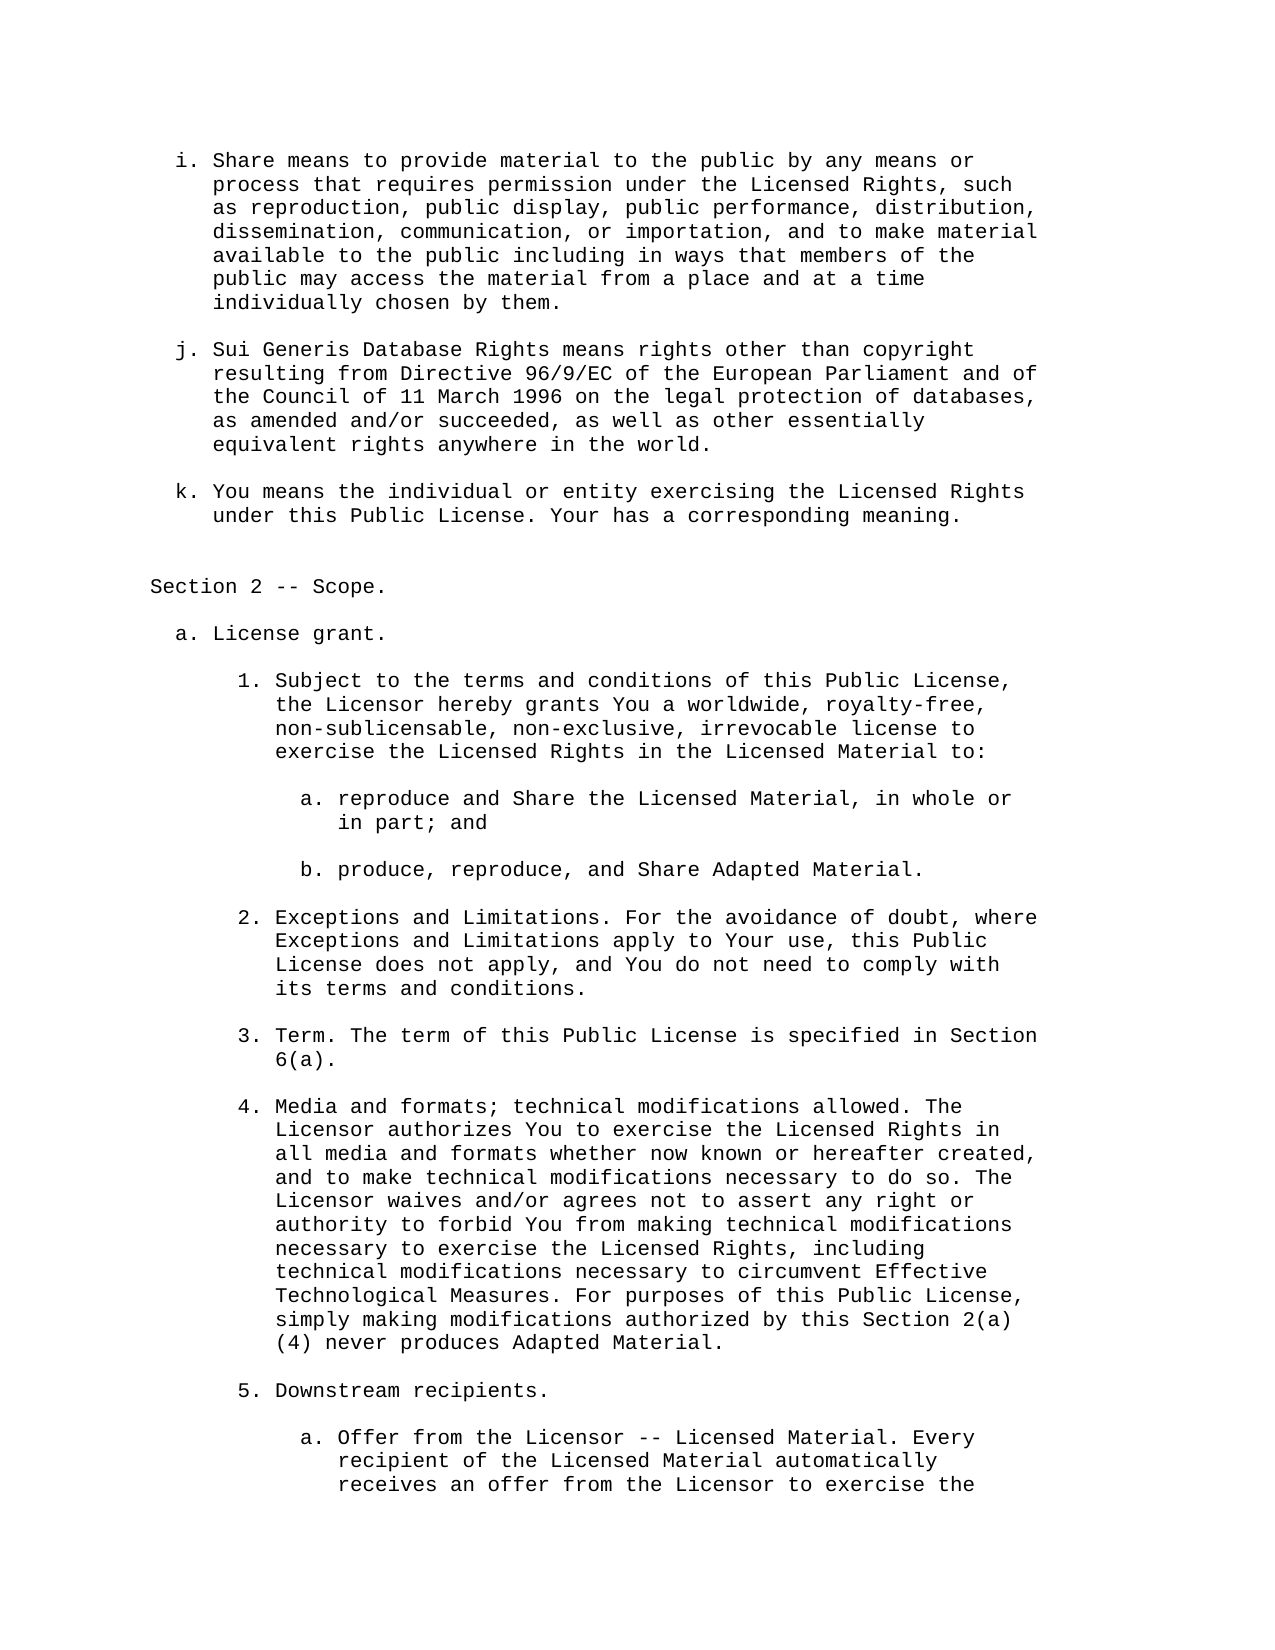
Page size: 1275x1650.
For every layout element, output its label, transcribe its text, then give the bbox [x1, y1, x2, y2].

text necessary to exercise the Licensed Rights, including [150, 1238, 1125, 1261]
text the Licensor hereby grants You a worldwide, royalty-free, [150, 694, 1125, 717]
text 6(a). [150, 1048, 1125, 1072]
text i. Share means to provide material to the public by any means or [150, 150, 1125, 174]
text a. License grant. [150, 623, 1125, 647]
text as reproduction, public display, public performance, distribution, [150, 197, 1125, 221]
text recipient of the Licensed Material automatically [150, 1451, 1125, 1474]
text all media and formats whether now known or hereafter created, [150, 1143, 1125, 1167]
text process that requires permission under the Licensed Rights, such [150, 174, 1125, 197]
text dissemination, communication, or importation, and to make material [150, 221, 1125, 244]
text non-sublicensable, non-exclusive, irrevocable license to [150, 717, 1125, 741]
text j. Sui Generis Database Rights means rights other than copyright [150, 339, 1125, 363]
text Licensor authorizes You to exercise the Licensed Rights in [150, 1119, 1125, 1143]
text 2. Exceptions and Limitations. For the avoidance of doubt, where [150, 907, 1125, 930]
text the Council of 11 March 1996 on the legal protection of databases, [150, 386, 1125, 410]
text individually chosen by them. [150, 292, 1125, 316]
text public may access the material from a place and at a time [150, 268, 1125, 292]
text b. produce, reproduce, and Share Adapted Material. [150, 859, 1125, 883]
text (4) never produces Adapted Material. [150, 1332, 1125, 1356]
text Licensor waives and/or agrees not to assert any right or [150, 1190, 1125, 1214]
text authority to forbid You from making technical modifications [150, 1214, 1125, 1238]
text exercise the Licensed Rights in the Licensed Material to: [150, 741, 1125, 765]
text its terms and conditions. [150, 978, 1125, 1001]
text under this Public License. Your has a corresponding meaning. [150, 505, 1125, 528]
text License does not apply, and You do not need to comply with [150, 954, 1125, 978]
text Exceptions and Limitations apply to Your use, this Public [150, 930, 1125, 954]
text and to make technical modifications necessary to do so. The [150, 1167, 1125, 1190]
text receives an offer from the Licensor to exercise the [150, 1474, 1125, 1498]
text 3. Term. The term of this Public License is specified in Section [150, 1025, 1125, 1048]
text in part; and [150, 812, 1125, 836]
text k. You means the individual or entity exercising the Licensed Rights [150, 481, 1125, 505]
text Section 2 -- Scope. [150, 576, 1125, 599]
text available to the public including in ways that members of the [150, 244, 1125, 268]
text as amended and/or succeeded, as well as other essentially [150, 410, 1125, 434]
text 4. Media and formats; technical modifications allowed. The [150, 1096, 1125, 1119]
text equivalent rights anywhere in the world. [150, 434, 1125, 457]
text resulting from Directive 96/9/EC of the European Parliament and of [150, 363, 1125, 386]
text a. reproduce and Share the Licensed Material, in whole or [150, 788, 1125, 812]
text technical modifications necessary to circumvent Effective [150, 1261, 1125, 1285]
text simply making modifications authorized by this Section 2(a) [150, 1309, 1125, 1332]
text a. Offer from the Licensor -- Licensed Material. Every [150, 1427, 1125, 1451]
text Technological Measures. For purposes of this Public License, [150, 1285, 1125, 1309]
text 5. Downstream recipients. [150, 1379, 1125, 1403]
text 1. Subject to the terms and conditions of this Public License, [150, 670, 1125, 694]
